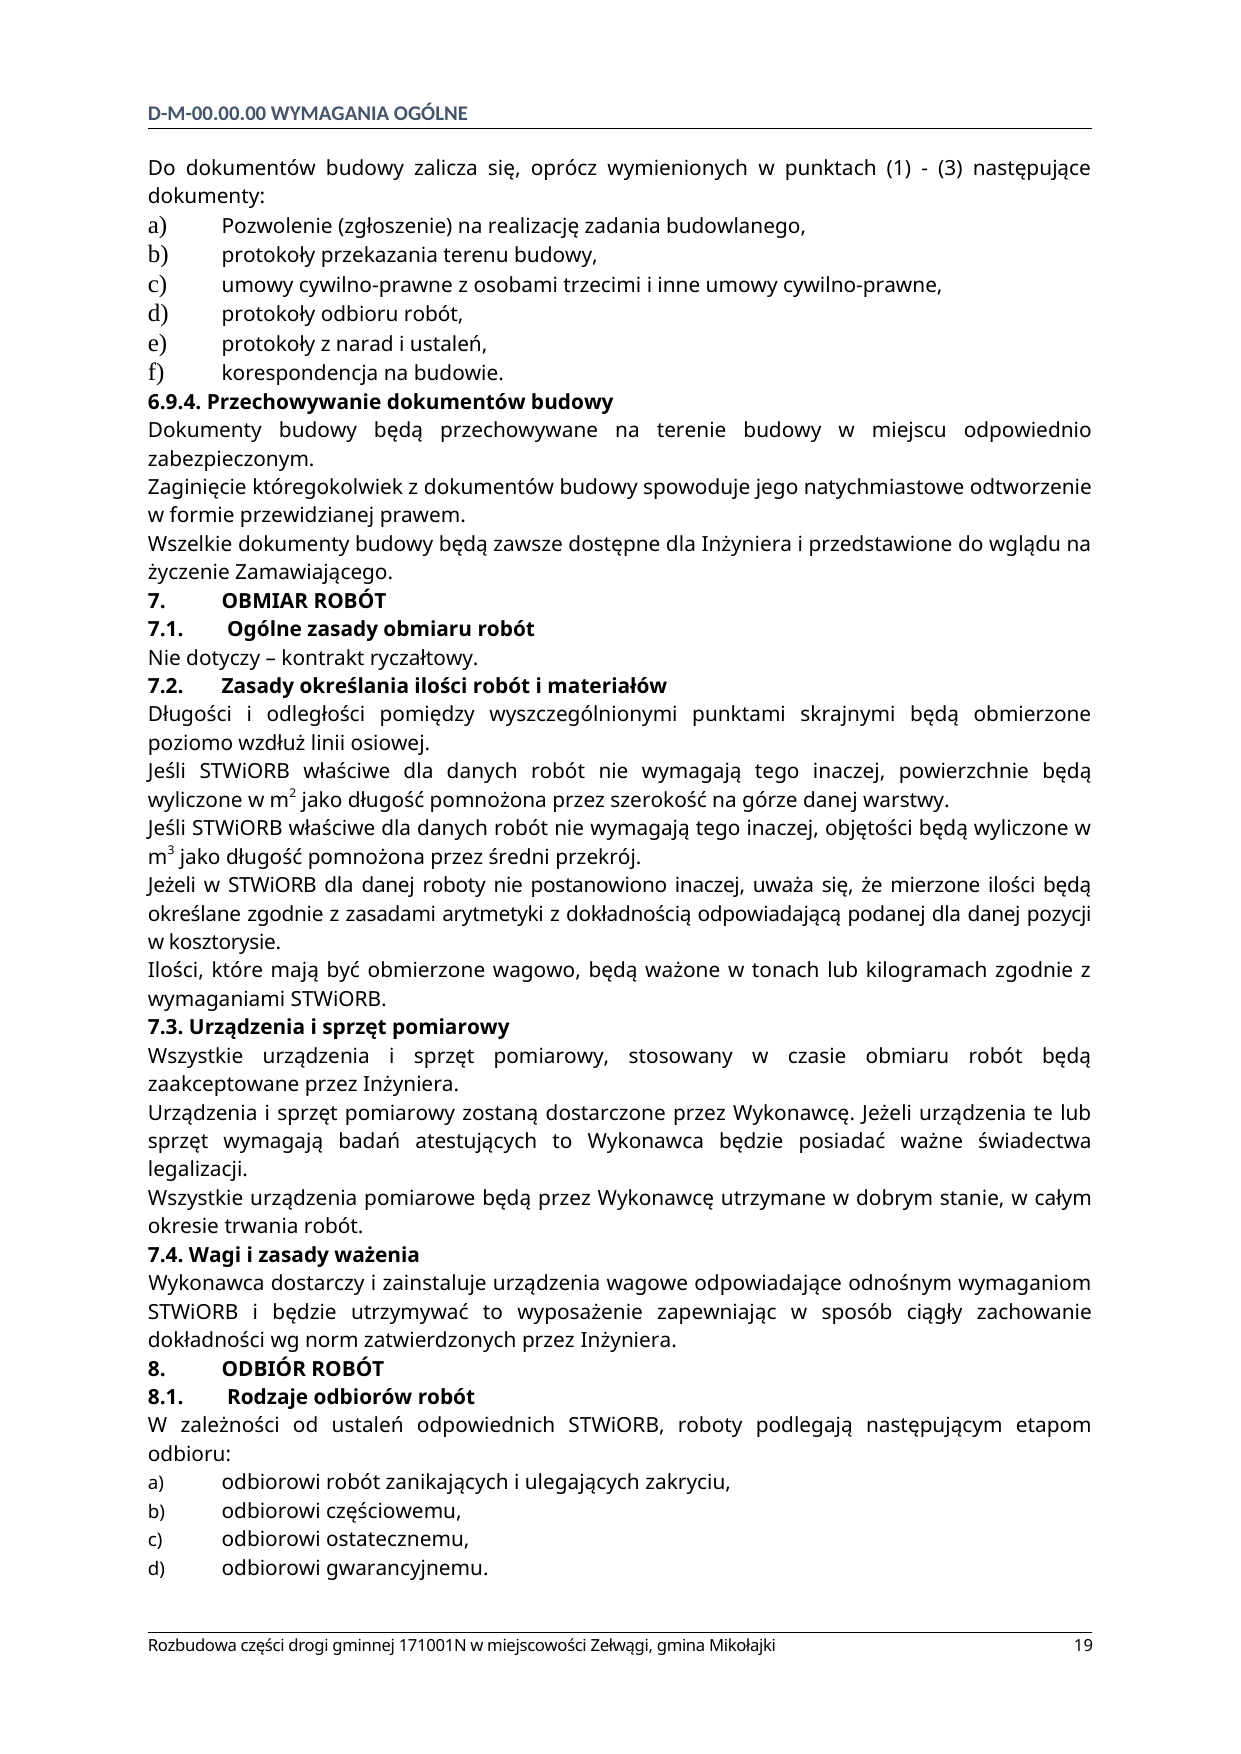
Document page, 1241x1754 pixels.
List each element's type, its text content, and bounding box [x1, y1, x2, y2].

list protokoły z narad i ustaleń, [148, 328, 1092, 357]
text 6.9.4. Przechowywanie dokumentów budowy [148, 387, 1092, 415]
list Zasady określania ilości robót i materiałów [148, 671, 1092, 699]
text Do dokumentów budowy zalicza się, oprócz wymienionych w punktach (1) - (3) następujące dokumenty: [148, 153, 1092, 210]
text Jeżeli w STWiORB dla danej roboty nie postanowiono inaczej, uważa się, że mierzone ilości będą określane zgodnie z zasadami arytmetyki z dokładnością odpowiadającą podanej dla danej pozycji w kosztorysie. [148, 870, 1092, 956]
list protokoły przekazania terenu budowy, [148, 239, 1092, 269]
text Wszystkie urządzenia pomiarowe będą przez Wykonawcę utrzymane w dobrym stanie, w całym okresie trwania robót. [148, 1183, 1092, 1240]
text 7.4. Wagi i zasady ważenia [148, 1240, 1092, 1268]
list OBMIAR ROBÓT [148, 586, 1092, 614]
text Długości i odległości pomiędzy wyszczególnionymi punktami skrajnymi będą obmierzone poziomo wzdłuż linii osiowej. [148, 699, 1092, 756]
text Wykonawca dostarczy i zainstaluje urządzenia wagowe odpowiadające odnośnym wymaganiom STWiORB i będzie utrzymywać to wyposażenie zapewniając w sposób ciągły zachowanie dokładności wg norm zatwierdzonych przez Inżyniera. [148, 1268, 1092, 1354]
text Wszelkie dokumenty budowy będą zawsze dostępne dla Inżyniera i przedstawione do wglądu na życzenie Zamawiającego. [148, 529, 1092, 586]
text Nie dotyczy – kontrakt ryczałtowy. [148, 643, 1092, 671]
text Jeśli STWiORB właściwe dla danych robót nie wymagają tego inaczej, powierzchnie będą wyliczone w m2 jako długość pomnożona przez szerokość na górze danej warstwy. [148, 756, 1092, 813]
text W zależności od ustaleń odpowiednich STWiORB, roboty podlegają następującym etapom odbioru: [148, 1411, 1092, 1467]
list Pozwolenie (zgłoszenie) na realizację zadania budowlanego, [148, 210, 1092, 239]
list korespondencja na budowie. [148, 357, 1092, 387]
list ODBIÓR ROBÓT [148, 1354, 1092, 1382]
list Rodzaje odbiorów robót [148, 1382, 1092, 1411]
text 7.3. Urządzenia i sprzęt pomiarowy [148, 1012, 1092, 1041]
text Wszystkie urządzenia i sprzęt pomiarowy, stosowany w czasie obmiaru robót będą zaakceptowane przez Inżyniera. [148, 1041, 1092, 1098]
list Ogólne zasady obmiaru robót [148, 614, 1092, 643]
list odbiorowi gwarancyjnemu. [148, 1553, 1092, 1581]
list umowy cywilno-prawne z osobami trzecimi i inne umowy cywilno-prawne, [148, 269, 1092, 298]
list odbiorowi ostatecznemu, [148, 1524, 1092, 1553]
text Ilości, które mają być obmierzone wagowo, będą ważone w tonach lub kilogramach zgodnie z wymaganiami STWiORB. [148, 956, 1092, 1012]
text Jeśli STWiORB właściwe dla danych robót nie wymagają tego inaczej, objętości będą wyliczone w m3 jako długość pomnożona przez średni przekrój. [148, 813, 1092, 870]
list protokoły odbioru robót, [148, 298, 1092, 328]
text Urządzenia i sprzęt pomiarowy zostaną dostarczone przez Wykonawcę. Jeżeli urządzenia te lub sprzęt wymagają badań atestujących to Wykonawca będzie posiadać ważne świadectwa legalizacji. [148, 1098, 1092, 1183]
list odbiorowi częściowemu, [148, 1496, 1092, 1524]
text Zaginięcie któregokolwiek z dokumentów budowy spowoduje jego natychmiastowe odtworzenie w formie przewidzianej prawem. [148, 472, 1092, 529]
list odbiorowi robót zanikających i ulegających zakryciu, [148, 1467, 1092, 1496]
text Dokumenty budowy będą przechowywane na terenie budowy w miejscu odpowiednio zabezpieczonym. [148, 415, 1092, 472]
